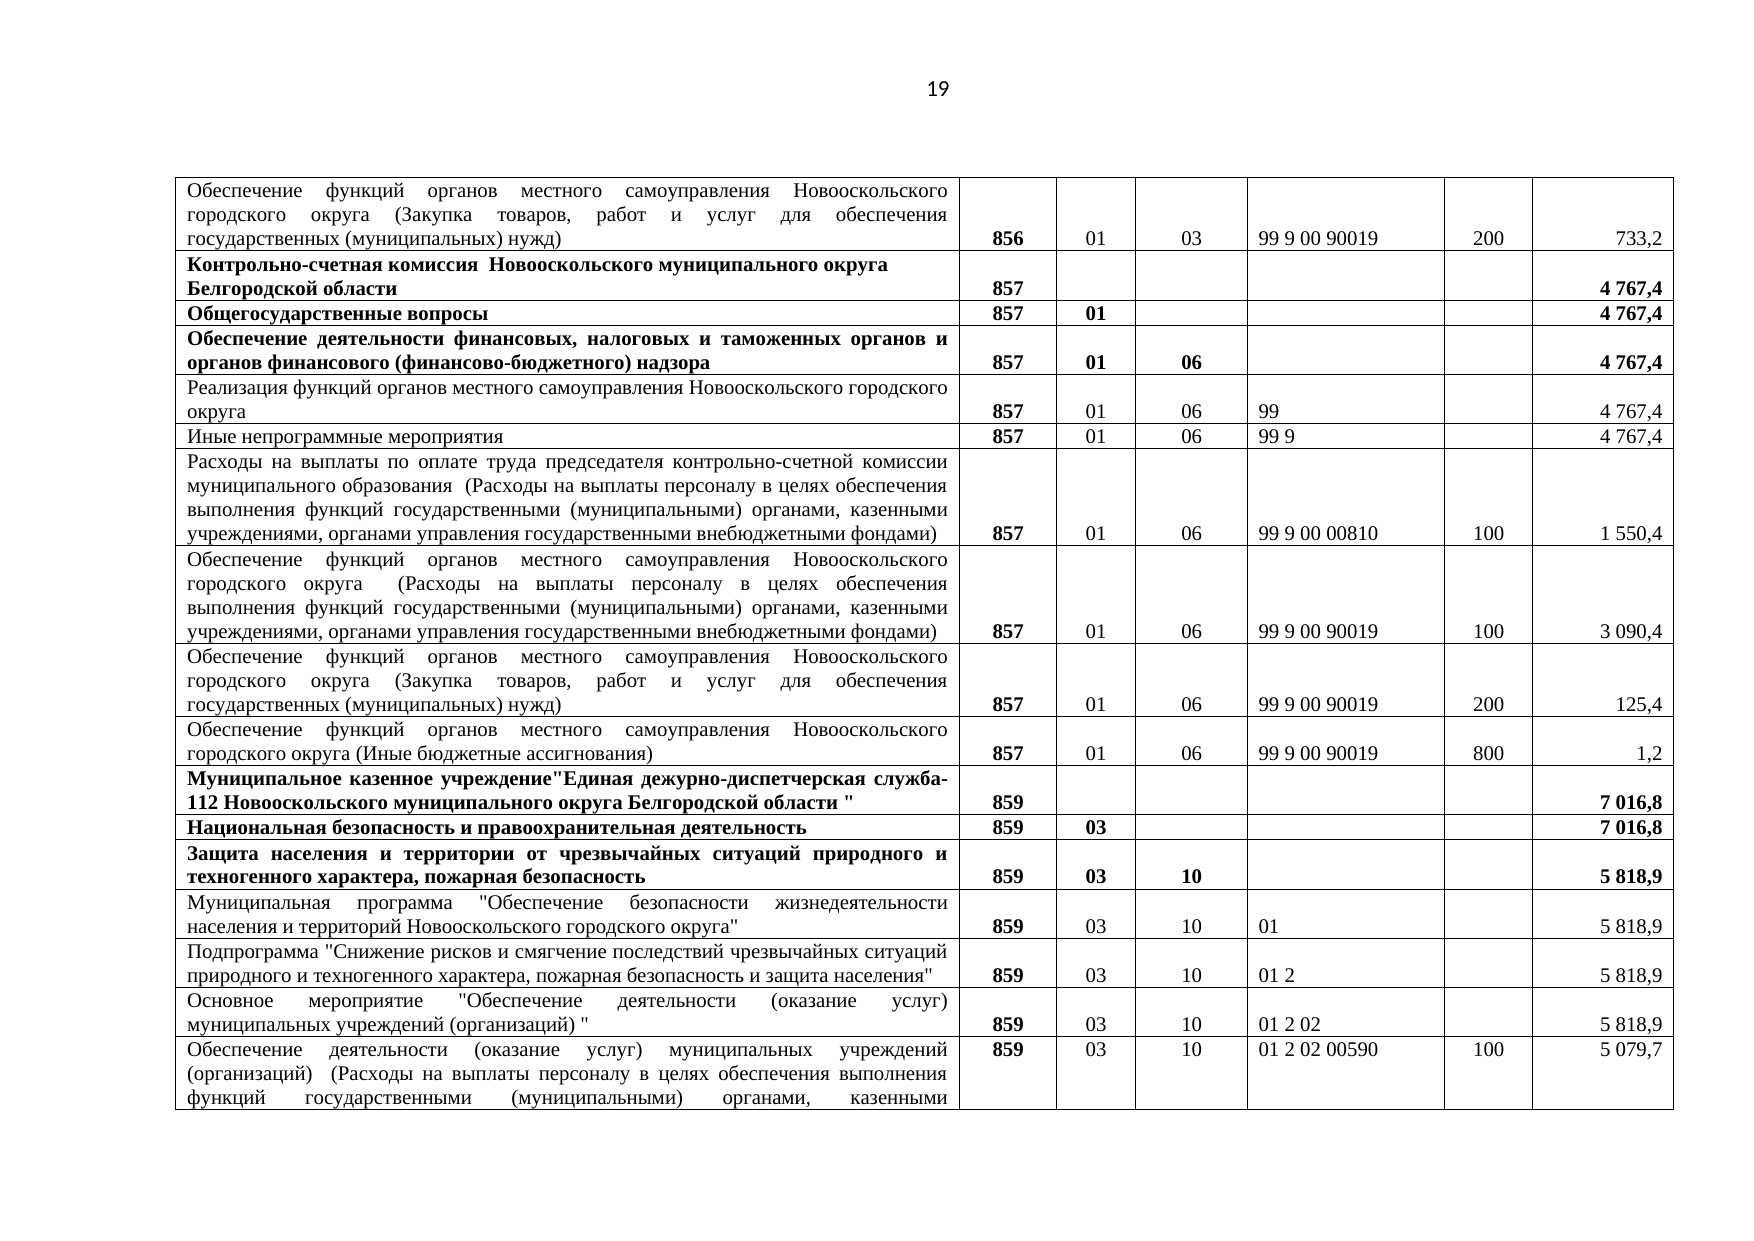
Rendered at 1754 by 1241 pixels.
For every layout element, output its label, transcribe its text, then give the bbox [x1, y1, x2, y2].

table_cell [1445, 815, 1532, 839]
table_cell [1248, 251, 1444, 299]
table_cell Расходы на выплаты по оплате труда председателя контрольно-счетной комиссии муниципального образования (Расходы на выплаты персоналу в целях обеспечения выполнения функций государственными (муниципальными) органами, казенными учреждениями, органами управления государственными внебюджетными фондами) [176, 449, 959, 545]
table_cell [1445, 375, 1532, 423]
table_cell 7 016,8 [1533, 766, 1673, 814]
table_cell Подпрограмма "Снижение рисков и смягчение последствий чрезвычайных ситуаций природного и техногенного характера, пожарная безопасность и защита населения" [176, 939, 959, 987]
table_cell 99 9 00 90019 [1248, 644, 1444, 716]
table_cell 7 016,8 [1533, 815, 1673, 839]
table_cell Контрольно-счетная комиссия Новооскольского муниципального округа Белгородской области [176, 251, 959, 299]
table_cell [1248, 766, 1444, 814]
table_cell 100 [1445, 546, 1532, 643]
table_cell 857 [960, 546, 1056, 643]
table_cell 100 [1445, 1037, 1532, 1109]
table_cell 06 [1136, 326, 1247, 374]
table_cell 03 [1057, 815, 1135, 839]
table_cell [1136, 251, 1247, 299]
table_cell 01 2 [1248, 939, 1444, 987]
table_cell 4 767,4 [1533, 251, 1673, 299]
table_cell [1248, 301, 1444, 325]
table_cell 06 [1136, 449, 1247, 545]
table_cell 4 767,4 [1533, 301, 1673, 325]
table_cell 5 818,9 [1533, 988, 1673, 1036]
table_cell 99 9 [1248, 424, 1444, 448]
table_cell 859 [960, 939, 1056, 987]
table_cell 01 [1057, 717, 1135, 765]
table_cell [1445, 424, 1532, 448]
table_cell [1057, 251, 1135, 299]
table_cell 01 [1057, 546, 1135, 643]
table_cell 06 [1136, 717, 1247, 765]
table_cell [1248, 815, 1444, 839]
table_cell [176, 1037, 959, 1109]
table_cell 03 [1057, 1037, 1135, 1109]
table_cell Общегосударственные вопросы [176, 301, 959, 325]
table_cell [1136, 815, 1247, 839]
table_cell Муниципальное казенное учреждение"Единая дежурно-диспетчерская служба-112 Новооскольского муниципального округа Белгородской области " [176, 766, 959, 814]
table_cell 857 [960, 251, 1056, 299]
table_cell [1248, 326, 1444, 374]
table_cell [1445, 939, 1532, 987]
table_cell 100 [1445, 449, 1532, 545]
table_cell 859 [960, 766, 1056, 814]
table_cell 4 767,4 [1533, 326, 1673, 374]
table_cell 01 2 02 00590 [1248, 1037, 1444, 1109]
table_cell 200 [1445, 644, 1532, 716]
table_cell 10 [1136, 890, 1247, 938]
table_cell 06 [1136, 546, 1247, 643]
table_cell 857 [960, 717, 1056, 765]
table_cell Обеспечение функций органов местного самоуправления Новооскольского городского округа (Иные бюджетные ассигнования) [176, 717, 959, 765]
table_cell 01 [1057, 326, 1135, 374]
table_cell 03 [1057, 890, 1135, 938]
table_cell 03 [1057, 939, 1135, 987]
table_cell 10 [1136, 1037, 1247, 1109]
table_cell 03 [1136, 178, 1247, 250]
table_cell 125,4 [1533, 644, 1673, 716]
table_cell Национальная безопасность и правоохранительная деятельность [176, 815, 959, 839]
table_cell [1445, 988, 1532, 1036]
table_cell 800 [1445, 717, 1532, 765]
table_cell 99 [1248, 375, 1444, 423]
table_cell 859 [960, 815, 1056, 839]
table_cell 200 [1445, 178, 1532, 250]
table_cell 01 [1057, 644, 1135, 716]
table_cell [1136, 766, 1247, 814]
table_cell 06 [1136, 644, 1247, 716]
table_cell 859 [960, 988, 1056, 1036]
table_cell [1445, 840, 1532, 888]
table_cell 857 [960, 375, 1056, 423]
table_cell 4 767,4 [1533, 424, 1673, 448]
table_cell 5 818,9 [1533, 840, 1673, 888]
table_cell Муниципальная программа "Обеспечение безопасности жизнедеятельности населения и территорий Новооскольского городского округа" [176, 890, 959, 938]
table_cell 01 [1057, 375, 1135, 423]
table_cell 859 [960, 1037, 1056, 1109]
table_cell Иные непрограммные мероприятия [176, 424, 959, 448]
table_cell Обеспечение функций органов местного самоуправления Новооскольского городского округа (Расходы на выплаты персоналу в целях обеспечения выполнения функций государственными (муниципальными) органами, казенными учреждениями, органами управления государственными внебюджетными фондами) [176, 546, 959, 643]
table_cell 4 767,4 [1533, 375, 1673, 423]
table_cell [1445, 326, 1532, 374]
table_cell 857 [960, 424, 1056, 448]
table_cell Реализация функций органов местного самоуправления Новооскольского городского округа [176, 375, 959, 423]
table_cell 01 [1057, 178, 1135, 250]
table_cell 99 9 00 00810 [1248, 449, 1444, 545]
table_cell 1,2 [1533, 717, 1673, 765]
table_cell 5 818,9 [1533, 939, 1673, 987]
table_cell 859 [960, 890, 1056, 938]
table_cell 857 [960, 301, 1056, 325]
table_cell 01 [1057, 449, 1135, 545]
table_cell [1445, 766, 1532, 814]
table_cell 06 [1136, 375, 1247, 423]
table_cell 859 [960, 840, 1056, 888]
table_cell 3 090,4 [1533, 546, 1673, 643]
table_cell 10 [1136, 988, 1247, 1036]
table_cell 5 818,9 [1533, 890, 1673, 938]
table_cell 99 9 00 90019 [1248, 546, 1444, 643]
table_cell 01 [1057, 424, 1135, 448]
table_cell 1 550,4 [1533, 449, 1673, 545]
table_cell 03 [1057, 840, 1135, 888]
table_cell Обеспечение функций органов местного самоуправления Новооскольского городского округа (Закупка товаров, работ и услуг для обеспечения государственных (муниципальных) нужд) [176, 644, 959, 716]
table_cell 99 9 00 90019 [1248, 717, 1444, 765]
table_cell Обеспечение деятельности финансовых, налоговых и таможенных органов и органов финансового (финансово-бюджетного) надзора [176, 326, 959, 374]
table_cell [1136, 301, 1247, 325]
table_cell 03 [1057, 988, 1135, 1036]
table_cell 01 [1057, 301, 1135, 325]
table_cell 10 [1136, 840, 1247, 888]
table_cell 06 [1136, 424, 1247, 448]
table_cell 01 2 02 [1248, 988, 1444, 1036]
table_cell [1057, 766, 1135, 814]
table_cell [1445, 301, 1532, 325]
table_cell [1445, 890, 1532, 938]
table_cell Защита населения и территории от чрезвычайных ситуаций природного и техногенного характера, пожарная безопасность [176, 840, 959, 888]
table_cell Основное мероприятие "Обеспечение деятельности (оказание услуг) муниципальных учреждений (организаций) " [176, 988, 959, 1036]
table_cell 857 [960, 449, 1056, 545]
table_cell 856 [960, 178, 1056, 250]
table_cell 857 [960, 326, 1056, 374]
table_cell 733,2 [1533, 178, 1673, 250]
table_cell 857 [960, 644, 1056, 716]
table_cell [1248, 840, 1444, 888]
table_cell 10 [1136, 939, 1247, 987]
table_cell 01 [1248, 890, 1444, 938]
table_cell 5 079,7 [1533, 1037, 1673, 1109]
table_cell 99 9 00 90019 [1248, 178, 1444, 250]
table_cell Обеспечение функций органов местного самоуправления Новооскольского городского округа (Закупка товаров, работ и услуг для обеспечения государственных (муниципальных) нужд) [176, 178, 959, 250]
table_cell [1445, 251, 1532, 299]
